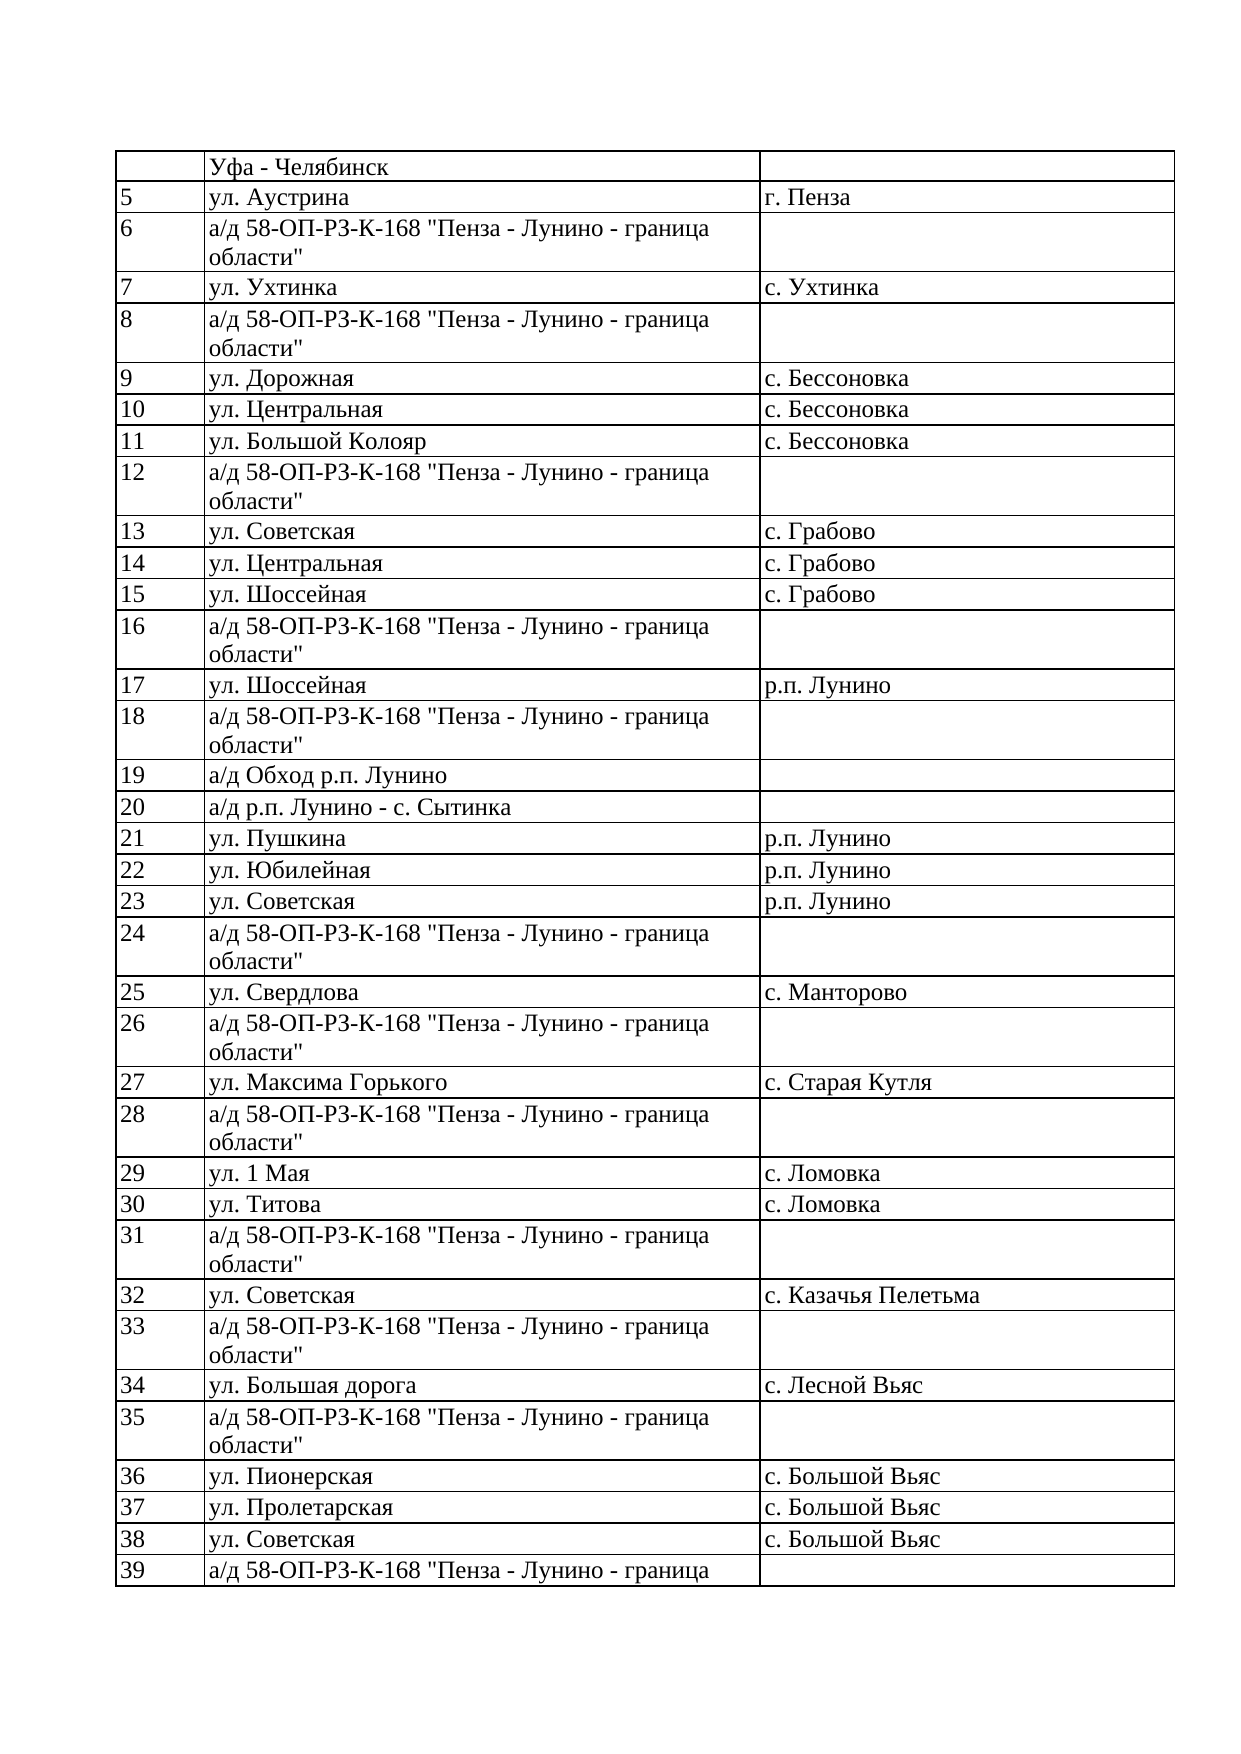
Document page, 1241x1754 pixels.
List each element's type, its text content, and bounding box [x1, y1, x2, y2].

table_cell а/д 58-ОП-РЗ-К-168 "Пенза - Лунино - граница области" [205, 1008, 759, 1066]
table_cell 21 [117, 823, 204, 853]
table_cell 18 [117, 701, 204, 759]
table_cell 31 [117, 1221, 204, 1278]
table_cell с. Ломовка [761, 1158, 1174, 1188]
table_cell [761, 611, 1174, 668]
table_cell [761, 760, 1174, 790]
table_cell [761, 1555, 1174, 1585]
table_cell а/д 58-ОП-РЗ-К-168 "Пенза - Лунино - граница области" [205, 918, 759, 975]
table_cell ул. Дорожная [205, 363, 759, 393]
table_cell [761, 1099, 1174, 1156]
table_cell ул. Большая дорога [205, 1370, 759, 1400]
table_cell ул. Свердлова [205, 977, 759, 1007]
table_cell ул. Пионерская [205, 1461, 759, 1491]
table_cell с. Ломовка [761, 1189, 1174, 1219]
table_cell а/д 58-ОП-РЗ-К-168 "Пенза - Лунино - граница области" [205, 1221, 759, 1278]
table_cell ул. Максима Горького [205, 1067, 759, 1097]
table_cell ул. Советская [205, 516, 759, 546]
table_cell 38 [117, 1524, 204, 1553]
table_cell р.п. Лунино [761, 670, 1174, 700]
table_cell с. Большой Вьяс [761, 1492, 1174, 1522]
table_cell 24 [117, 918, 204, 975]
table_cell 13 [117, 516, 204, 546]
table_cell 28 [117, 1099, 204, 1156]
table_cell [761, 918, 1174, 975]
table_cell ул. Юбилейная [205, 855, 759, 884]
table_cell а/д 58-ОП-РЗ-К-168 "Пенза - Лунино - граница области" [205, 457, 759, 515]
table_cell а/д 58-ОП-РЗ-К-168 "Пенза - Лунино - граница области" [205, 1311, 759, 1369]
table_cell 33 [117, 1311, 204, 1369]
table_cell 26 [117, 1008, 204, 1066]
table_cell с. Грабово [761, 579, 1174, 609]
table_cell ул. Советская [205, 1524, 759, 1553]
table_cell а/д 58-ОП-РЗ-К-168 "Пенза - Лунино - граница области" [205, 611, 759, 668]
table_cell 20 [117, 792, 204, 822]
table_cell с. Бессоновка [761, 395, 1174, 424]
table_cell 34 [117, 1370, 204, 1400]
table_cell 8 [117, 304, 204, 361]
table_cell с. Грабово [761, 516, 1174, 546]
table_cell [761, 1311, 1174, 1369]
table_cell с. Большой Вьяс [761, 1461, 1174, 1491]
table_cell 35 [117, 1402, 204, 1459]
table_cell с. Манторово [761, 977, 1174, 1007]
table_cell 11 [117, 426, 204, 456]
table_cell [761, 304, 1174, 361]
table_cell 6 [117, 213, 204, 271]
table_cell 14 [117, 548, 204, 578]
table_cell 10 [117, 395, 204, 424]
table_cell а/д 58-ОП-РЗ-К-168 "Пенза - Лунино - граница области" [205, 213, 759, 271]
table_cell с. Старая Кутля [761, 1067, 1174, 1097]
table_cell 15 [117, 579, 204, 609]
table_cell [761, 457, 1174, 515]
table_cell с. Большой Вьяс [761, 1524, 1174, 1553]
table_cell р.п. Лунино [761, 886, 1174, 916]
table_cell [761, 701, 1174, 759]
table_cell 17 [117, 670, 204, 700]
table_cell с. Казачья Пелетьма [761, 1280, 1174, 1309]
table_cell ул. 1 Мая [205, 1158, 759, 1188]
table_cell [761, 1008, 1174, 1066]
table_cell а/д р.п. Лунино - с. Сытинка [205, 792, 759, 822]
table_cell с. Бессоновка [761, 426, 1174, 456]
table_cell 22 [117, 855, 204, 884]
table_cell ул. Аустрина [205, 182, 759, 212]
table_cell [205, 152, 759, 180]
table_cell а/д 58-ОП-РЗ-К-168 "Пенза - Лунино - граница области" [205, 1099, 759, 1156]
table_cell 23 [117, 886, 204, 916]
table_cell 19 [117, 760, 204, 790]
table_cell [761, 152, 1174, 180]
table_cell ул. Советская [205, 1280, 759, 1309]
table_cell р.п. Лунино [761, 823, 1174, 853]
table_cell 7 [117, 272, 204, 302]
table_cell а/д 58-ОП-РЗ-К-168 "Пенза - Лунино - граница области" [205, 701, 759, 759]
table_cell ул. Ухтинка [205, 272, 759, 302]
table_cell а/д Обход р.п. Лунино [205, 760, 759, 790]
table_cell 39 [117, 1555, 204, 1585]
table_cell 25 [117, 977, 204, 1007]
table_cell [205, 1555, 759, 1585]
table_cell 12 [117, 457, 204, 515]
table_cell г. Пенза [761, 182, 1174, 212]
table_cell 27 [117, 1067, 204, 1097]
table_cell ул. Шоссейная [205, 670, 759, 700]
table_cell ул. Пушкина [205, 823, 759, 853]
table_cell [761, 792, 1174, 822]
table_cell 9 [117, 363, 204, 393]
table_cell с. Лесной Вьяс [761, 1370, 1174, 1400]
table_cell ул. Центральная [205, 548, 759, 578]
table_cell 36 [117, 1461, 204, 1491]
table_cell с. Ухтинка [761, 272, 1174, 302]
table_cell ул. Шоссейная [205, 579, 759, 609]
table_cell ул. Центральная [205, 395, 759, 424]
table_cell 37 [117, 1492, 204, 1522]
table_cell [761, 1221, 1174, 1278]
table_cell ул. Большой Колояр [205, 426, 759, 456]
table_cell р.п. Лунино [761, 855, 1174, 884]
table_cell 16 [117, 611, 204, 668]
table_cell 4 [117, 152, 204, 180]
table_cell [205, 1402, 759, 1459]
table_cell с. Грабово [761, 548, 1174, 578]
table_cell 32 [117, 1280, 204, 1309]
table_cell с. Бессоновка [761, 363, 1174, 393]
table_cell ул. Пролетарская [205, 1492, 759, 1522]
table_cell ул. Советская [205, 886, 759, 916]
table_cell 30 [117, 1189, 204, 1219]
table_cell 5 [117, 182, 204, 212]
table_cell 29 [117, 1158, 204, 1188]
table_cell [761, 1402, 1174, 1459]
table_cell а/д 58-ОП-РЗ-К-168 "Пенза - Лунино - граница области" [205, 304, 759, 361]
table_cell [761, 213, 1174, 271]
table_cell ул. Титова [205, 1189, 759, 1219]
